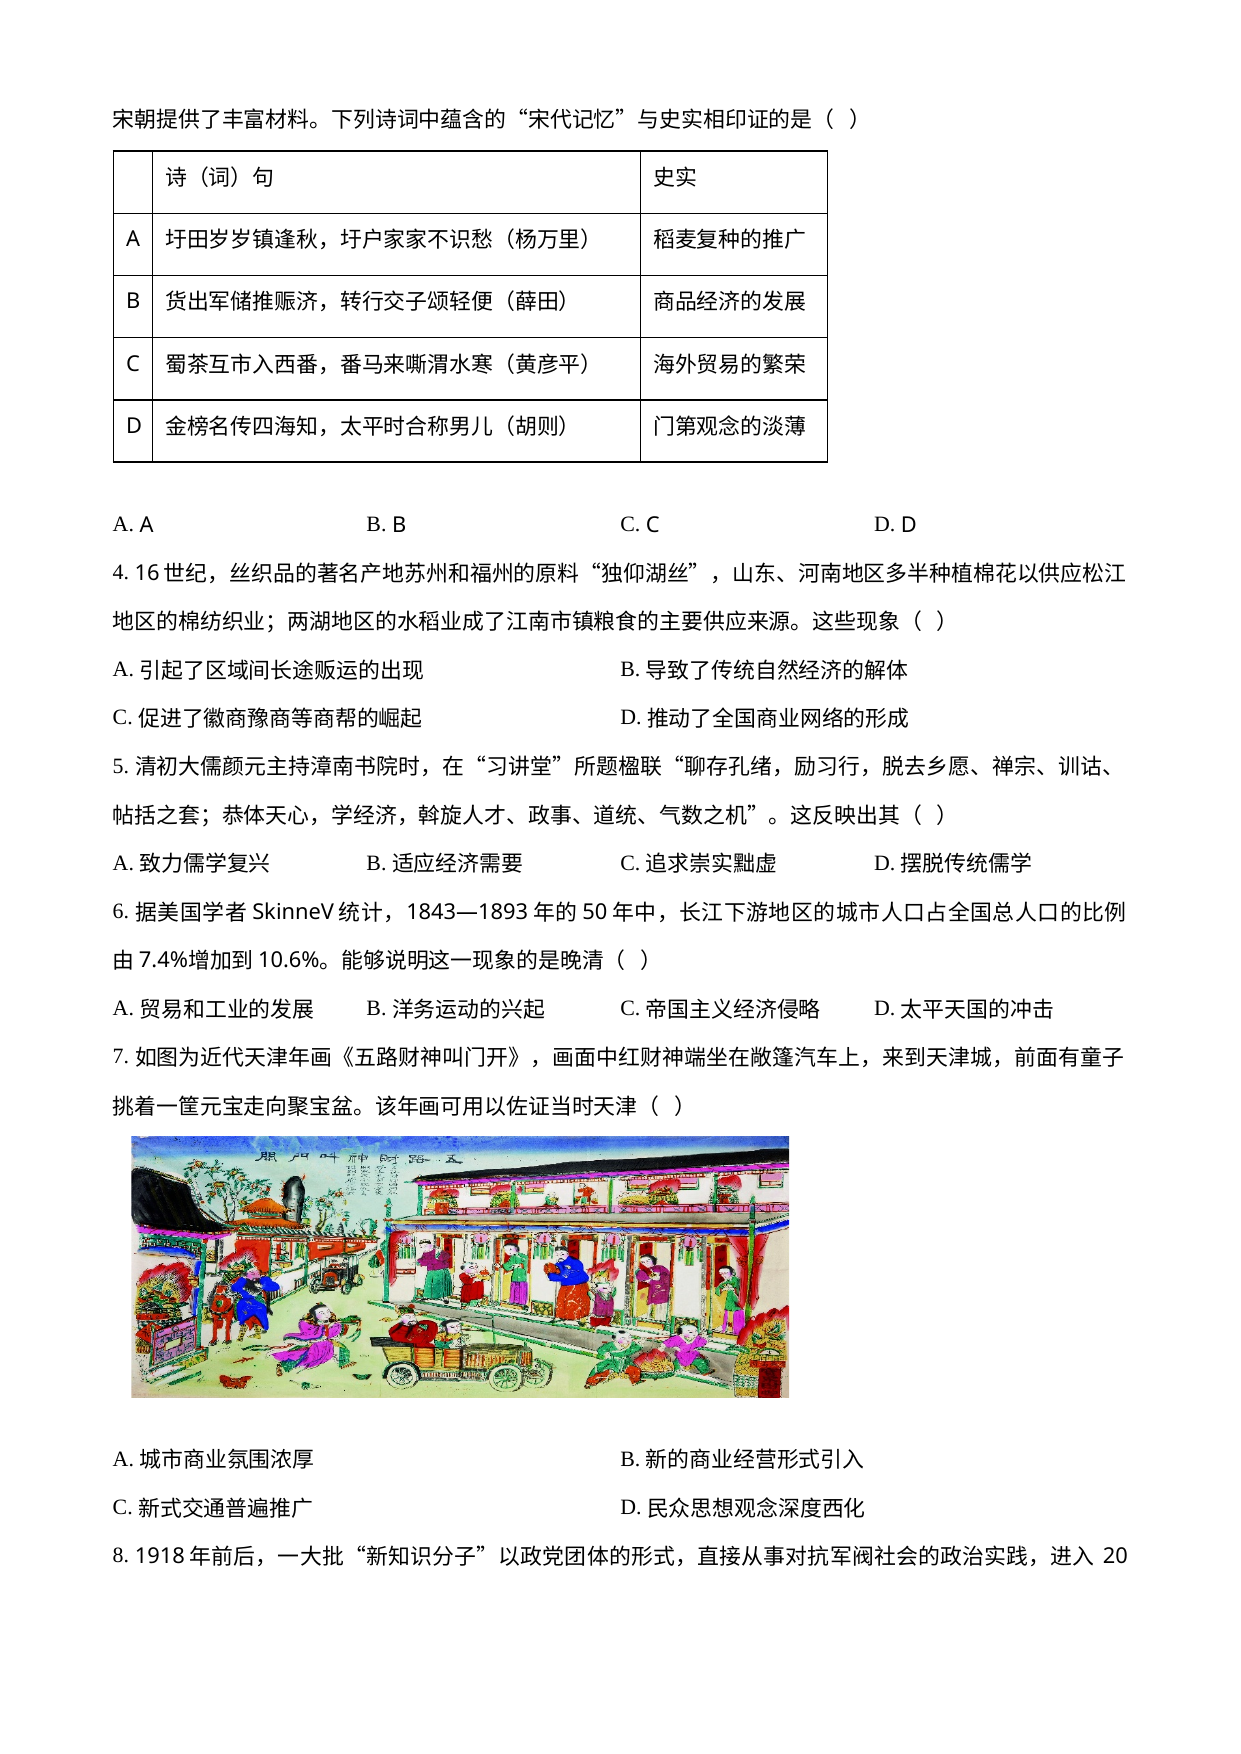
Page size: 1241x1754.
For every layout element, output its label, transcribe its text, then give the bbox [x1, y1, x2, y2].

table_cell 商品经济的发展 [641, 276, 827, 337]
text C. 新式交通普遍推广 D. 民众思想观念深度西化 [112, 1490, 1128, 1523]
text 7. 如图为近代天津年画《五路财神叫门开》，画面中红财神端坐在敞篷汽车上，来到天津城，前面有童子挑着一筐元宝走向聚宝盆。该年画可用以佐证当时天津（ ） [112, 1040, 1128, 1121]
picture [131, 1136, 790, 1398]
table_cell 圩田岁岁镇逢秋，圩户家家不识愁（杨万里） [153, 214, 640, 274]
text 4. 16世纪，丝织品的著名产地苏州和福州的原料“独仰湖丝”，山东、河南地区多半种植棉花以供应松江地区的棉纺织业；两湖地区的水稻业成了江南市镇粮食的主要供应来源。这些现象（ ） [112, 555, 1128, 636]
table_cell B [114, 276, 152, 337]
text A. A B. B C. C D. D [112, 508, 1128, 540]
table_cell D [114, 401, 152, 461]
text A. 贸易和工业的发展 B. 洋务运动的兴起 C. 帝国主义经济侵略 D. 太平天国的冲击 [112, 991, 1128, 1024]
table_cell 门第观念的淡薄 [641, 401, 827, 461]
table_header [114, 152, 152, 212]
text A. 引起了区域间长途贩运的出现 B. 导致了传统自然经济的解体 [112, 652, 1128, 685]
text 6. 据美国学者SkinneV统计，1843—1893年的50年中，长江下游地区的城市人口占全国总人口的比例由7.4%增加到10.6%。能够说明这一现象的是晚清（ ） [112, 894, 1128, 976]
table_cell 货出军储推赈济，转行交子颂轻便（薛田） [153, 276, 640, 337]
text 5. 清初大儒颜元主持漳南书院时，在“习讲堂”所题楹联“聊存孔绪，励习行，脱去乡愿、禅宗、训诂、帖括之套；恭体天心，学经济，斡旋人才、政事、道统、气数之机”。这反映出其（ ） [112, 749, 1128, 830]
table_cell 蜀茶互市入西番，番马来嘶渭水寒（黄彦平） [153, 338, 640, 399]
table_header 诗（词）句 [153, 152, 640, 212]
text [112, 1539, 1128, 1571]
table_cell A [114, 214, 152, 274]
table_cell 稻麦复种的推广 [641, 214, 827, 274]
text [112, 102, 1128, 134]
table_header 史实 [641, 152, 827, 212]
table_cell 金榜名传四海知，太平时合称男儿（胡则） [153, 401, 640, 461]
text C. 促进了徽商豫商等商帮的崛起 D. 推动了全国商业网络的形成 [112, 701, 1128, 733]
text A. 城市商业氛围浓厚 B. 新的商业经营形式引入 [112, 1442, 1128, 1474]
table_cell 海外贸易的繁荣 [641, 338, 827, 399]
table_cell C [114, 338, 152, 399]
text A. 致力儒学复兴 B. 适应经济需要 C. 追求崇实黜虚 D. 摆脱传统儒学 [112, 846, 1128, 878]
